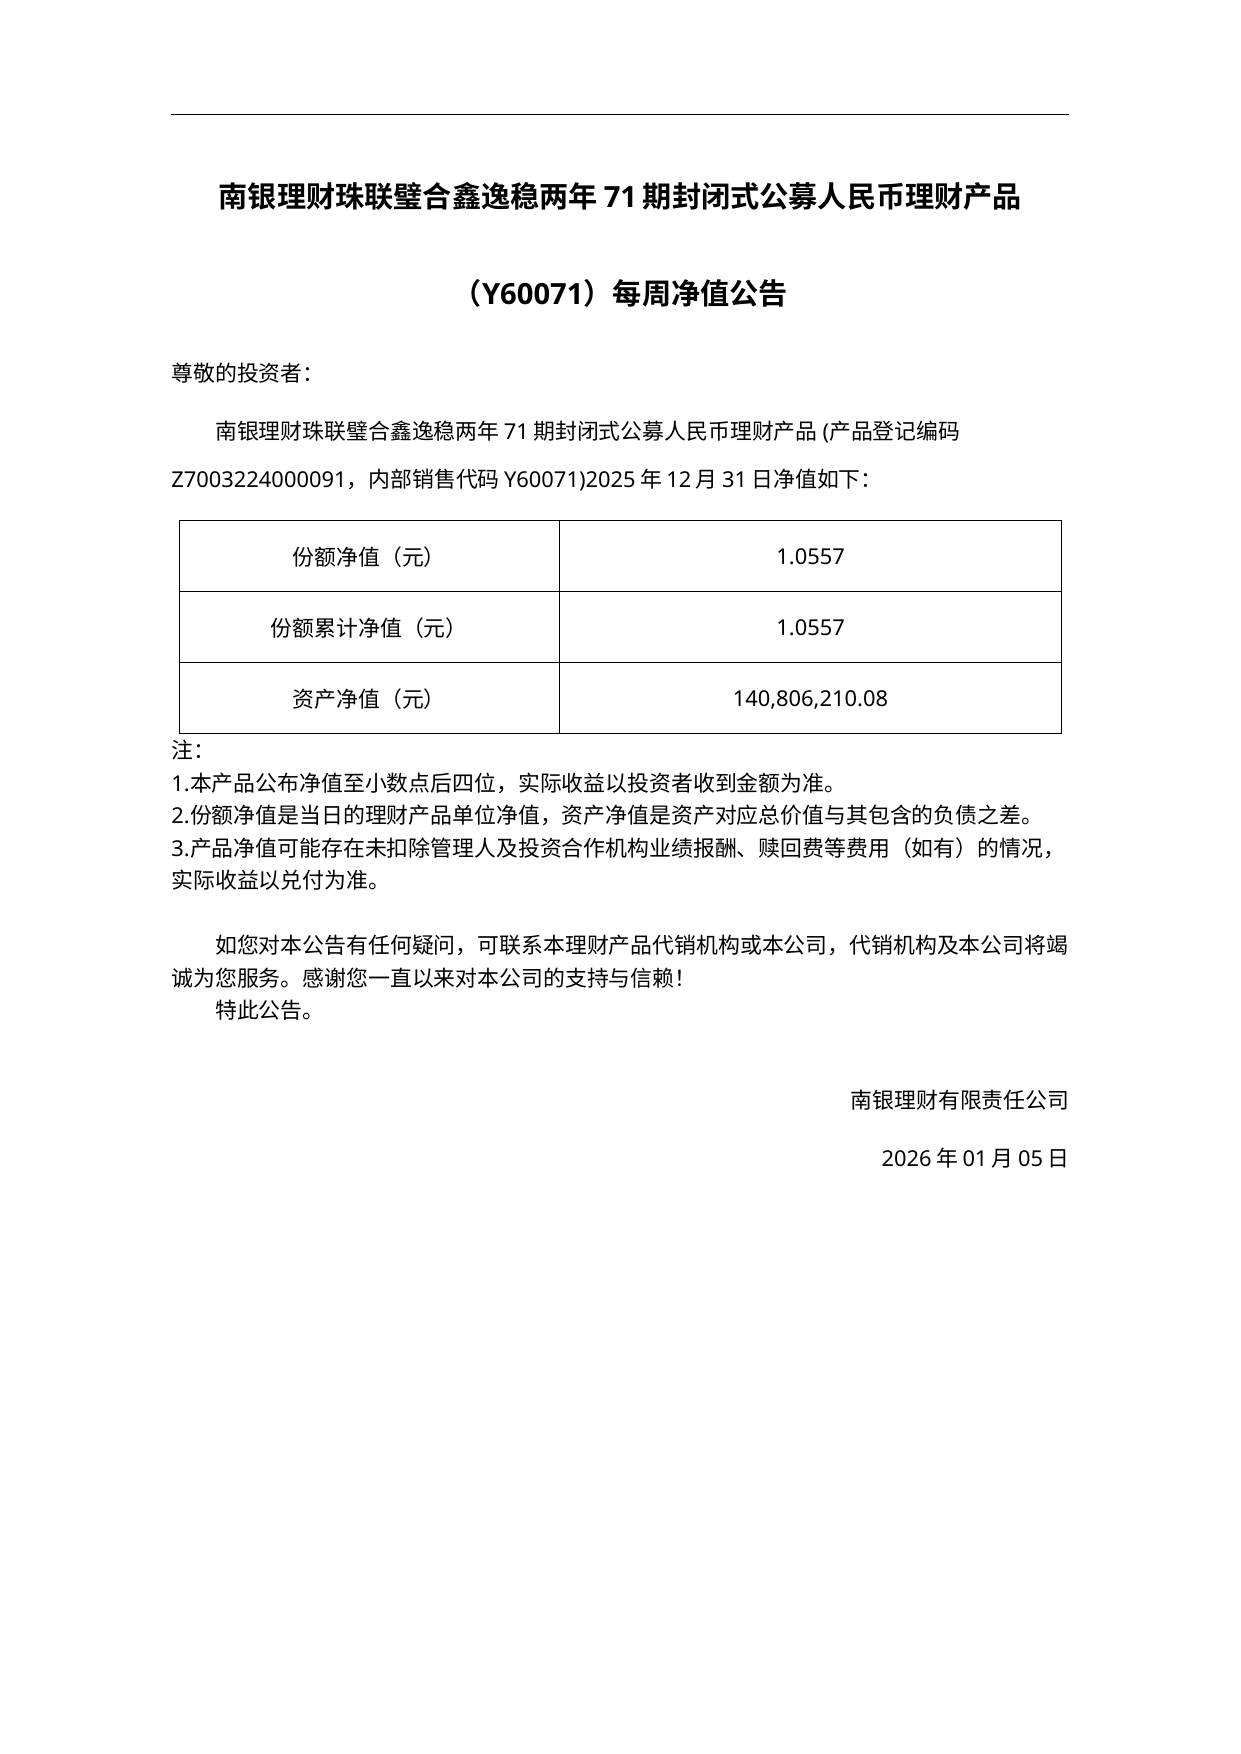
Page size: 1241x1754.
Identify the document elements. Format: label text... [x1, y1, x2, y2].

table_cell 份额累计净值（元） [180, 592, 559, 662]
text 3.产品净值可能存在未扣除管理人及投资合作机构业绩报酬、赎回费等费用（如有）的情况，实际收益以兑付为准。 [171, 830, 1069, 895]
table_cell 资产净值（元） [180, 663, 559, 733]
text 特此公告。 [171, 993, 1069, 1025]
text 注： [171, 733, 1069, 765]
table_cell 1.0557 [560, 592, 1061, 662]
text 1.本产品公布净值至小数点后四位，实际收益以投资者收到金额为准。 [171, 765, 1069, 798]
table_cell 140,806,210.08 [560, 663, 1061, 733]
text 尊敬的投资者： [171, 355, 1069, 388]
table_header 1.0557 [560, 521, 1061, 591]
text 2026年01月05日 [171, 1140, 1069, 1173]
text 如您对本公告有任何疑问，可联系本理财产品代销机构或本公司，代销机构及本公司将竭诚为您服务。感谢您一直以来对本公司的支持与信赖！ [171, 928, 1069, 993]
text 南银理财珠联璧合鑫逸稳两年71期封闭式公募人民币理财产品 (产品登记编码Z7003224000091，内部销售代码Y60071)2025年12月31日净值如下： [171, 413, 1069, 494]
text 南银理财珠联璧合鑫逸稳两年71期封闭式公募人民币理财产品（Y60071）每周净值公告 [171, 162, 1069, 324]
text 南银理财有限责任公司 [171, 1082, 1069, 1115]
table_header 份额净值（元） [180, 521, 559, 591]
text 2.份额净值是当日的理财产品单位净值，资产净值是资产对应总价值与其包含的负债之差。 [171, 798, 1069, 830]
